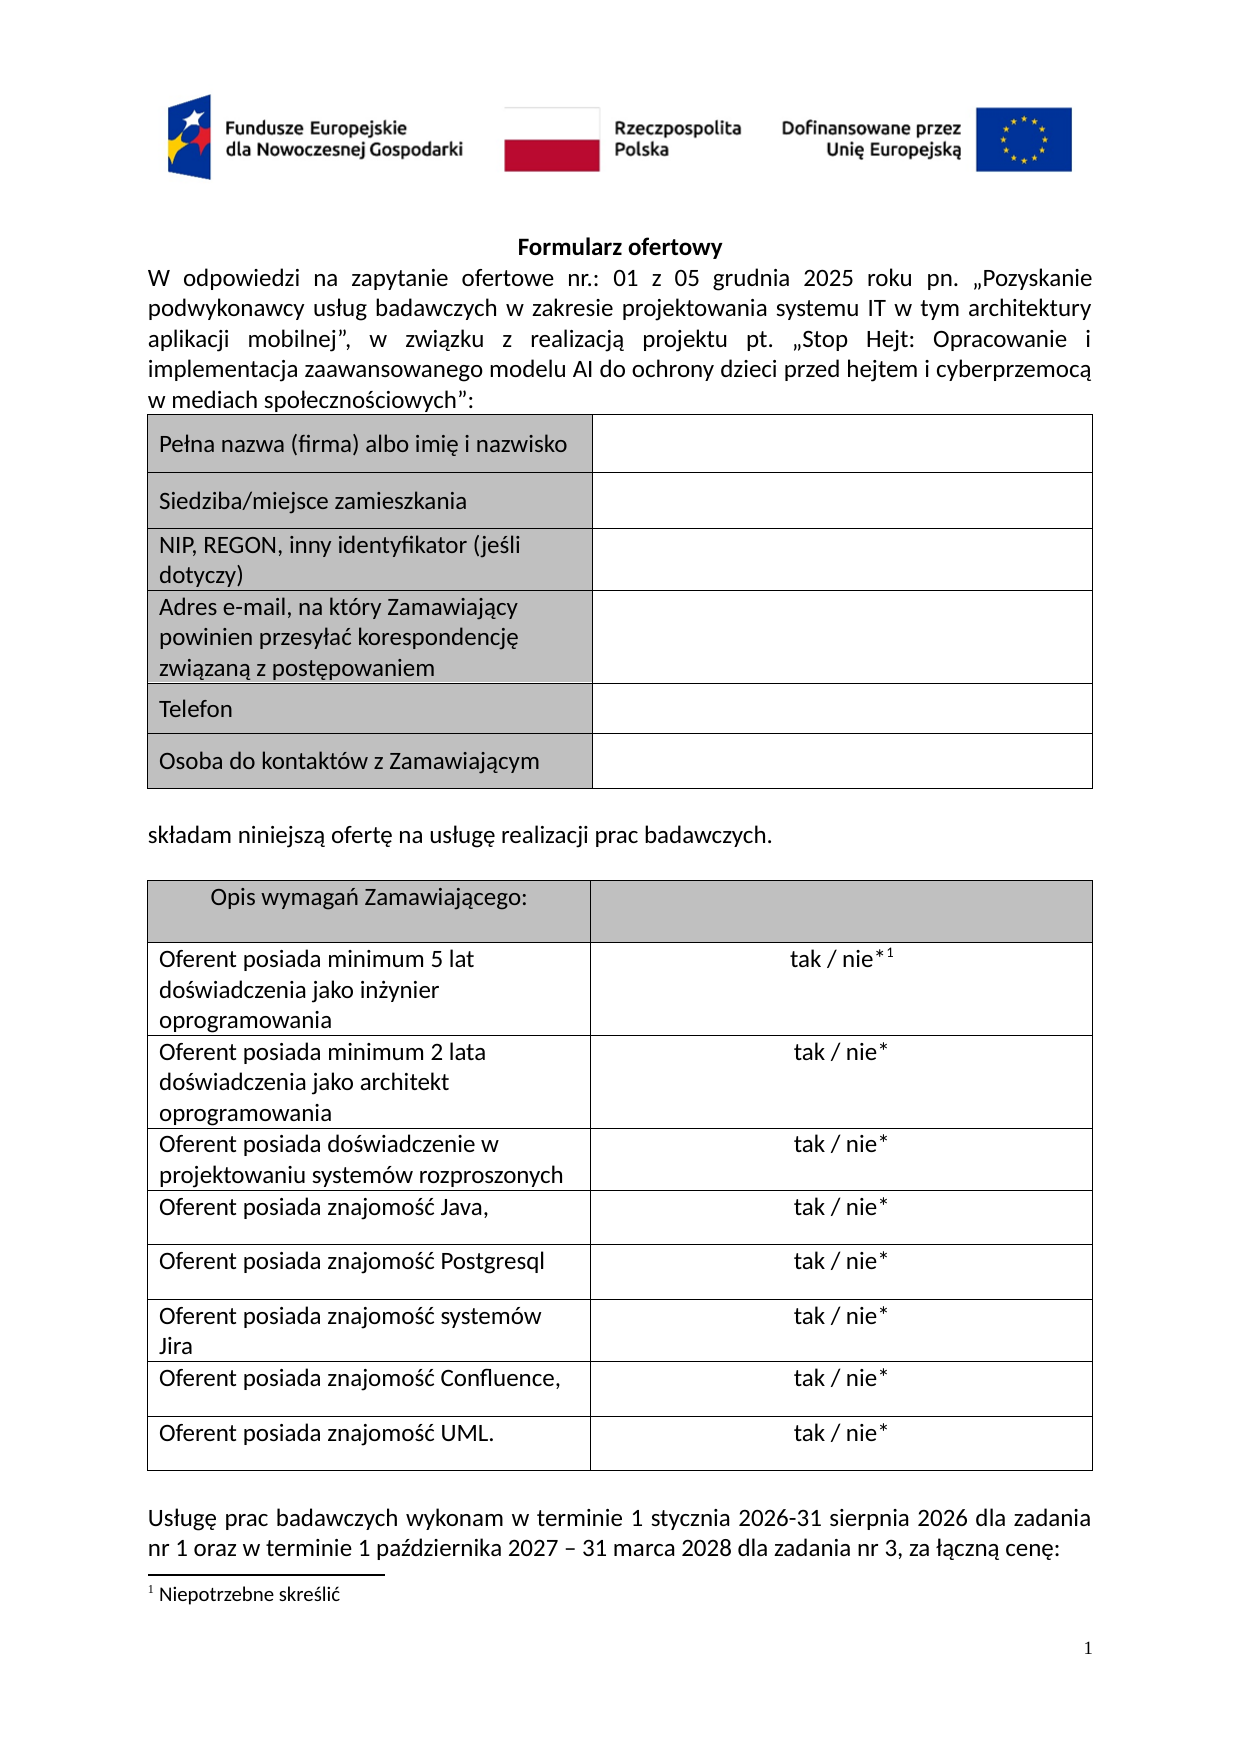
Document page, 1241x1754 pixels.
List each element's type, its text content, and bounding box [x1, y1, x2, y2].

table_cell Oferent posiada minimum 2 lata doświadczenia jako architekt oprogramowania [148, 1036, 590, 1127]
table_cell Oferent posiada znajomość UML. [148, 1417, 590, 1470]
picture [147, 73, 1093, 201]
table_header [593, 415, 1092, 472]
table_cell Oferent posiada znajomość Postgresql [148, 1245, 590, 1299]
subtitle składam niniejszą ofertę na usługę realizacji prac badawczych. [148, 819, 1093, 850]
table_cell Oferent posiada znajomość Confluence, [148, 1362, 590, 1416]
table_cell tak / nie* [591, 1036, 1092, 1127]
table_cell Oferent posiada doświadczenie w projektowaniu systemów rozproszonych [148, 1129, 590, 1189]
table_cell Adres e-mail, na który Zamawiający powinien przesyłać korespondencję związaną z postępowaniem [148, 591, 592, 682]
table_cell [593, 734, 1092, 788]
table_cell [593, 473, 1092, 528]
table_cell Oferent posiada znajomość systemów Jira [148, 1300, 590, 1361]
table_cell tak / nie* [591, 1417, 1092, 1470]
subtitle W odpowiedzi na zapytanie ofertowe nr.: 01 z 05 grudnia 2025 roku pn. „Pozyskanie podwykonawcy usług badawczych w zakresie projektowania systemu IT w tym architektury aplikacji mobilnej”, w związku z realizacją projektu pt. „Stop Hejt: Opracowanie i implementacja zaawansowanego modelu AI do ochrony dzieci przed hejtem i cyberprzemocą w mediach społecznościowych”: [148, 262, 1093, 414]
table_cell tak / nie* [591, 1245, 1092, 1299]
table_cell tak / nie* [591, 1362, 1092, 1416]
table_header Pełna nazwa (firma) albo imię i nazwisko [148, 415, 592, 472]
table_cell [593, 591, 1092, 682]
table_cell tak / nie* [591, 1300, 1092, 1361]
text Formularz ofertowy [148, 231, 1093, 262]
table_cell Telefon [148, 684, 592, 733]
text Usługę prac badawczych wykonam w terminie 1 stycznia 2026-31 sierpnia 2026 dla zadania nr 1 oraz w terminie 1 października 2027 – 31 marca 2028 dla zadania nr 3, za łączną cenę: [148, 1502, 1093, 1563]
table_cell tak / nie* [591, 1129, 1092, 1189]
table_cell [593, 684, 1092, 733]
table_cell Siedziba/miejsce zamieszkania [148, 473, 592, 528]
table_cell tak / nie* [591, 1191, 1092, 1244]
table_cell Osoba do kontaktów z Zamawiającym [148, 734, 592, 788]
table_header [591, 881, 1092, 942]
table_cell Oferent posiada znajomość Java, [148, 1191, 590, 1244]
table_cell [593, 529, 1092, 590]
table_cell tak / nie* [591, 943, 1092, 1035]
table_header Opis wymagań Zamawiającego: [148, 881, 590, 942]
table_cell Oferent posiada minimum 5 lat doświadczenia jako inżynier oprogramowania [148, 943, 590, 1035]
table_cell NIP, REGON, inny identyfikator (jeśli dotyczy) [148, 529, 592, 590]
